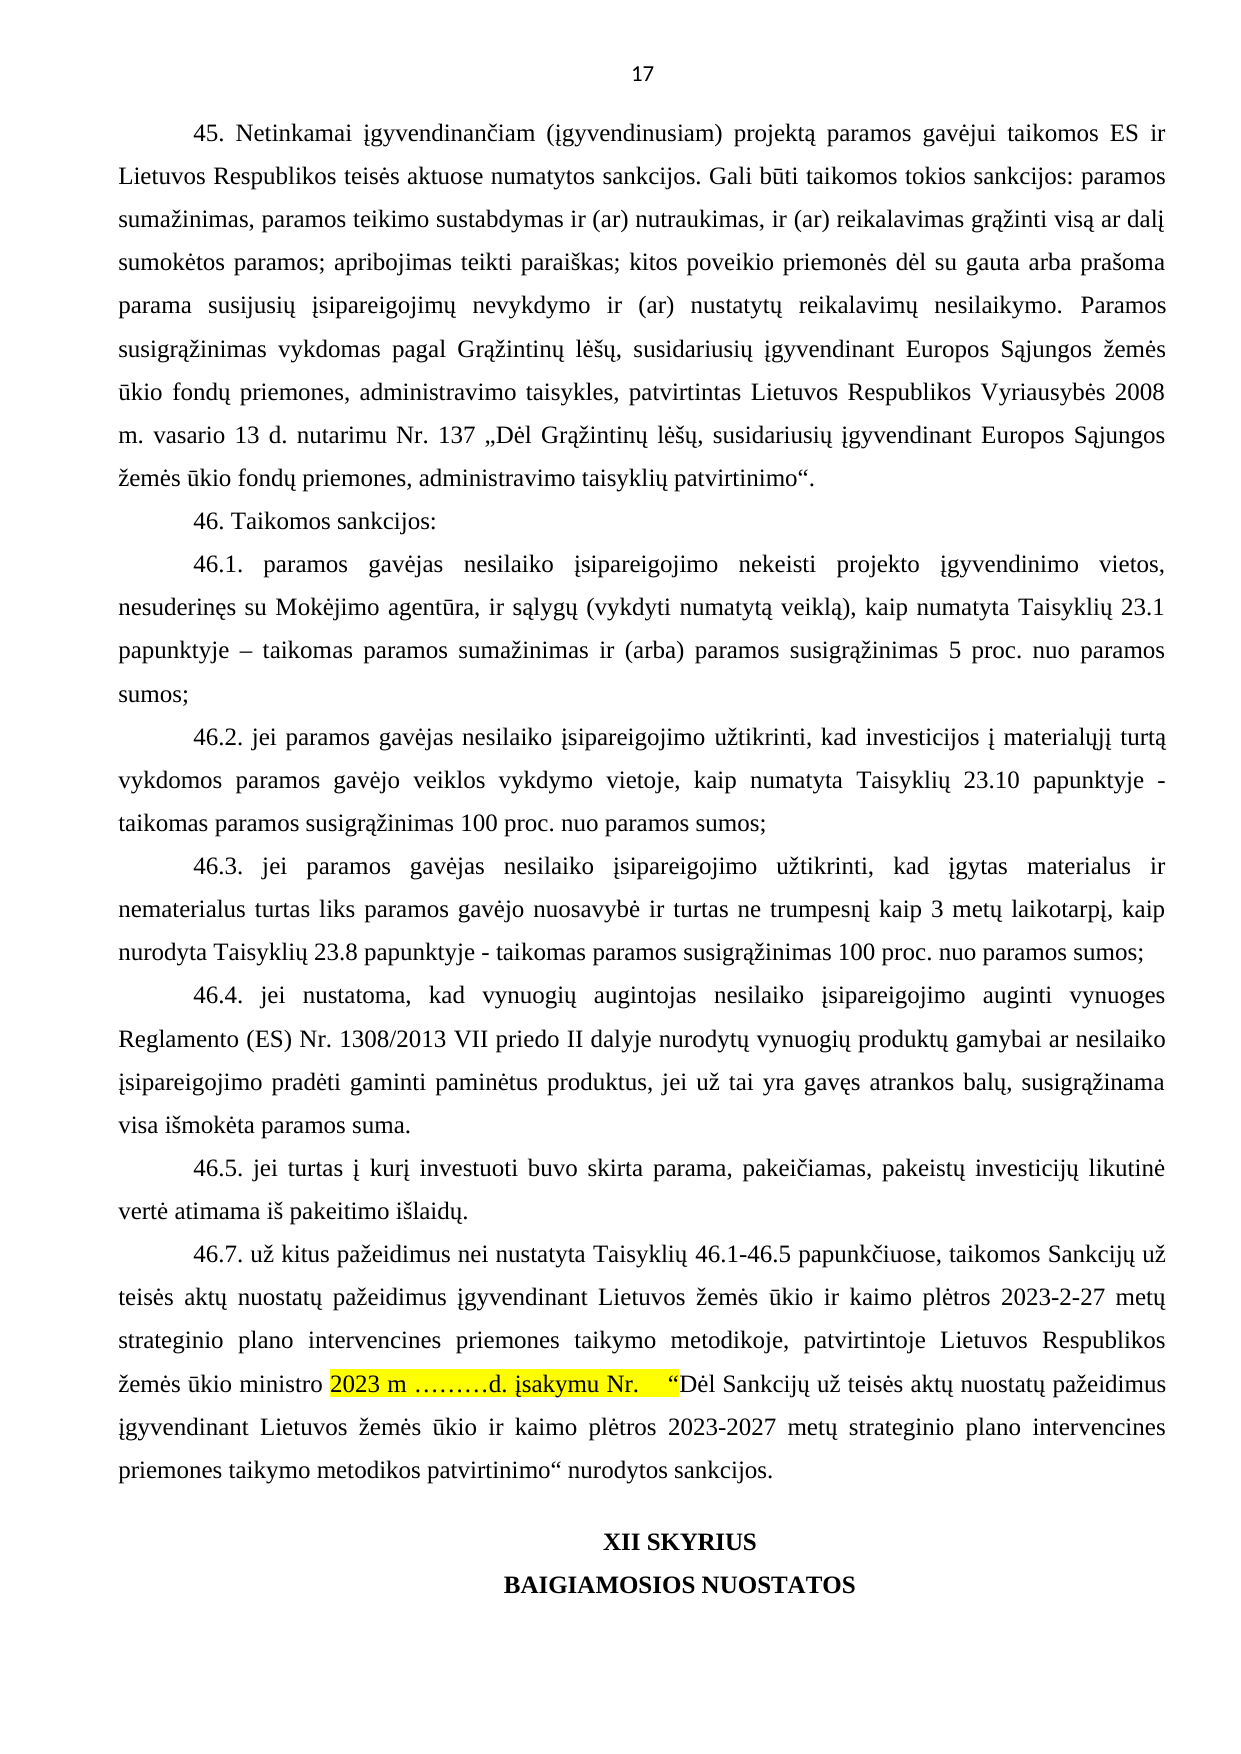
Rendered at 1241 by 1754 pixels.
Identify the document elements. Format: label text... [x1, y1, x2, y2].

text 46.4. jei nustatoma, kad vynuogių augintojas nesilaiko įsipareigojimo auginti vynuoges Reglamento (ES) Nr. 1308/2013 VII priedo II dalyje nurodytų vynuogių produktų gamybai ar nesilaiko įsipareigojimo pradėti gaminti paminėtus produktus, jei už tai yra gavęs atrankos balų, susigrąžinama visa išmokėta paramos suma. [118, 981, 1166, 1139]
text 46.2. jei paramos gavėjas nesilaiko įsipareigojimo užtikrinti, kad investicijos į materialųjį turtą vykdomos paramos gavėjo veiklos vykdymo vietoje, kaip numatyta Taisyklių 23.10 papunktyje - taikomas paramos susigrąžinimas 100 proc. nuo paramos sumos; [118, 722, 1166, 837]
text 46. Taikomos sankcijos: [118, 506, 1166, 535]
text 45. Netinkamai įgyvendinančiam (įgyvendinusiam) projektą paramos gavėjui taikomos ES ir Lietuvos Respublikos teisės aktuose numatytos sankcijos. Gali būti taikomos tokios sankcijos: paramos sumažinimas, paramos teikimo sustabdymas ir (ar) nutraukimas, ir (ar) reikalavimas grąžinti visą ar dalį sumokėtos paramos; apribojimas teikti paraiškas; kitos poveikio priemonės dėl su gauta arba prašoma parama susijusių įsipareigojimų nevykdymo ir (ar) nustatytų reikalavimų nesilaikymo. Paramos susigrąžinimas vykdomas pagal Grąžintinų lėšų, susidariusių įgyvendinant Europos Sąjungos žemės ūkio fondų priemones, administravimo taisykles, patvirtintas Lietuvos Respublikos Vyriausybės 2008 m. vasario 13 d. nutarimu Nr. 137 „Dėl Grąžintinų lėšų, susidariusių įgyvendinant Europos Sąjungos žemės ūkio fondų priemones, administravimo taisyklių patvirtinimo“. [118, 118, 1166, 492]
text 46.3. jei paramos gavėjas nesilaiko įsipareigojimo užtikrinti, kad įgytas materialus ir nematerialus turtas liks paramos gavėjo nuosavybė ir turtas ne trumpesnį kaip 3 metų laikotarpį, kaip nurodyta Taisyklių 23.8 papunktyje - taikomas paramos susigrąžinimas 100 proc. nuo paramos sumos; [118, 851, 1166, 966]
text XII SKYRIUS [118, 1527, 1166, 1556]
text 46.5. jei turtas į kurį investuoti buvo skirta parama, pakeičiamas, pakeistų investicijų likutinė vertė atimama iš pakeitimo išlaidų. [118, 1153, 1166, 1225]
text 46.7. už kitus pažeidimus nei nustatyta Taisyklių 46.1-46.5 papunkčiuose, taikomos Sankcijų už teisės aktų nuostatų pažeidimus įgyvendinant Lietuvos žemės ūkio ir kaimo plėtros 2023-2-27 metų strateginio plano intervencines priemones taikymo metodikoje, patvirtintoje Lietuvos Respublikos žemės ūkio ministro 2023 m ………d. įsakymu Nr. “Dėl Sankcijų už teisės aktų nuostatų pažeidimus įgyvendinant Lietuvos žemės ūkio ir kaimo plėtros 2023-2027 metų strateginio plano intervencines priemones taikymo metodikos patvirtinimo“ nurodytos sankcijos. [118, 1239, 1166, 1484]
text BAIGIAMOSIOS NUOSTATOS [118, 1570, 1166, 1599]
text 46.1. paramos gavėjas nesilaiko įsipareigojimo nekeisti projekto įgyvendinimo vietos, nesuderinęs su Mokėjimo agentūra, ir sąlygų (vykdyti numatytą veiklą), kaip numatyta Taisyklių 23.1 papunktyje – taikomas paramos sumažinimas ir (arba) paramos susigrąžinimas 5 proc. nuo paramos sumos; [118, 549, 1166, 707]
